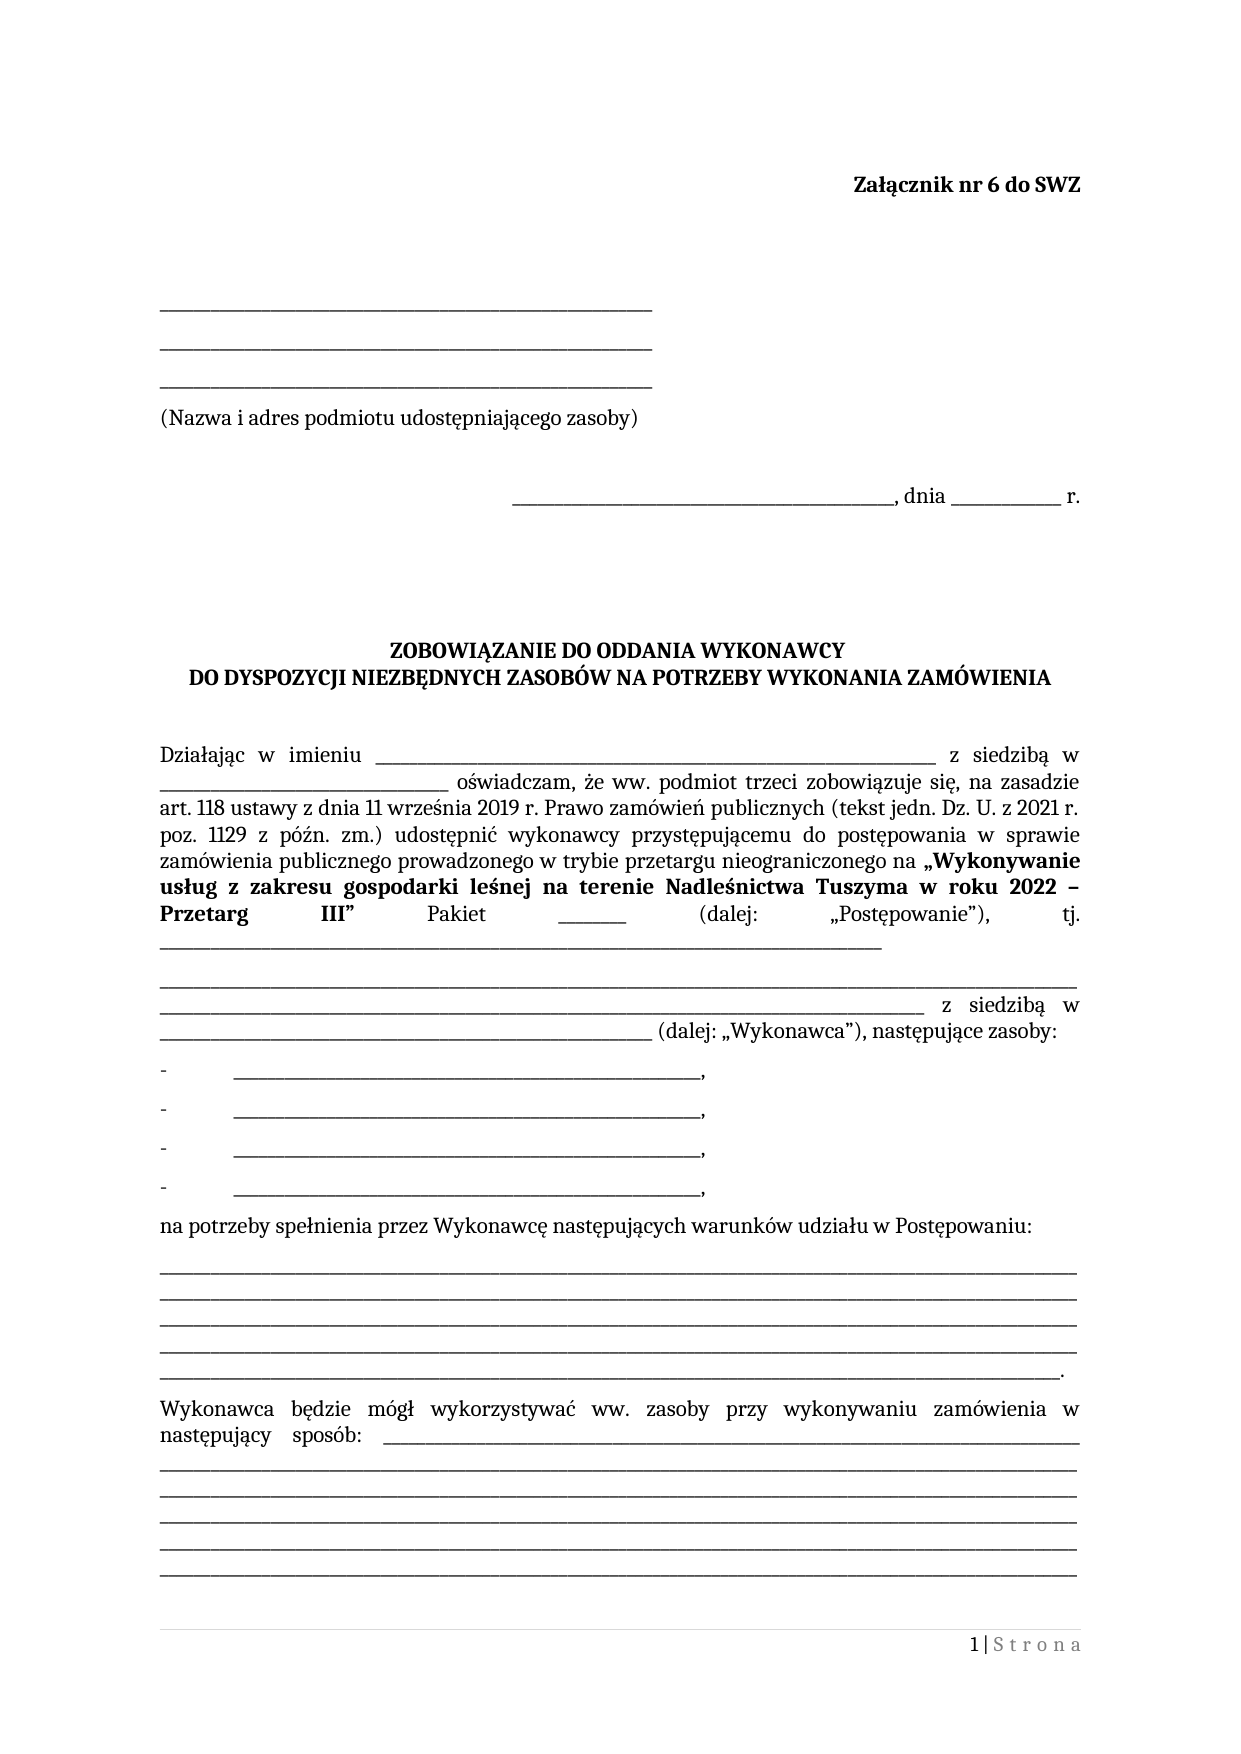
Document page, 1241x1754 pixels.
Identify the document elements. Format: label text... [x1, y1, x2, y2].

text ______________________________________________________________________________________________________________________________________________________________________________________________________ z siedzibą w __________________________________________________________ (dalej: „Wykonawca”), następujące zasoby: [159, 966, 1081, 1045]
text __________________________________________________________________________________________________________________________________________________________________________________________________________________________________________________________________________________________________________________________________________________________________________________________________________________________________________________________________________________________________________________________________________________________. [159, 1251, 1081, 1383]
text ZOBOWIĄZANIE DO ODDANIA WYKONAWCY DO DYSPOZYCJI NIEZBĘDNYCH ZASOBÓW NA POTRZEBY WYKONANIA ZAMÓWIENIA [159, 638, 1081, 691]
text - _______________________________________________________, [159, 1096, 1081, 1122]
text - _______________________________________________________, [159, 1135, 1081, 1161]
text __________________________________________________________ [159, 366, 1081, 393]
text Załącznik nr 6 do SWZ [159, 172, 1081, 198]
text na potrzeby spełnienia przez Wykonawcę następujących warunków udziału w Postępowaniu: [159, 1213, 1081, 1239]
text - _______________________________________________________, [159, 1057, 1081, 1083]
text (Nazwa i adres podmiotu udostępniającego zasoby) [159, 405, 1081, 431]
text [159, 1396, 1081, 1580]
text Działając w imieniu __________________________________________________________________ z siedzibą w __________________________________ oświadczam, że ww. podmiot trzeci zobowiązuje się, na zasadzie art. 118 ustawy z dnia 11 września 2019 r. Prawo zamówień publicznych (tekst jedn. Dz. U. z 2021 r. poz. 1129 z późn. zm.) udostępnić wykonawcy przystępującemu do postępowania w sprawie zamówienia publicznego prowadzonego w trybie przetargu nieograniczonego na „Wykonywanie usług z zakresu gospodarki leśnej na terenie Nadleśnictwa Tuszyma w roku 2022 – Przetarg III” Pakiet ________ (dalej: „Postępowanie”), tj. _____________________________________________________________________________________ [159, 742, 1081, 953]
text __________________________________________________________ [159, 327, 1081, 354]
text - _______________________________________________________, [159, 1174, 1081, 1200]
text __________________________________________________________ [159, 288, 1081, 315]
text _____________________________________________, dnia _____________ r. [159, 483, 1081, 509]
